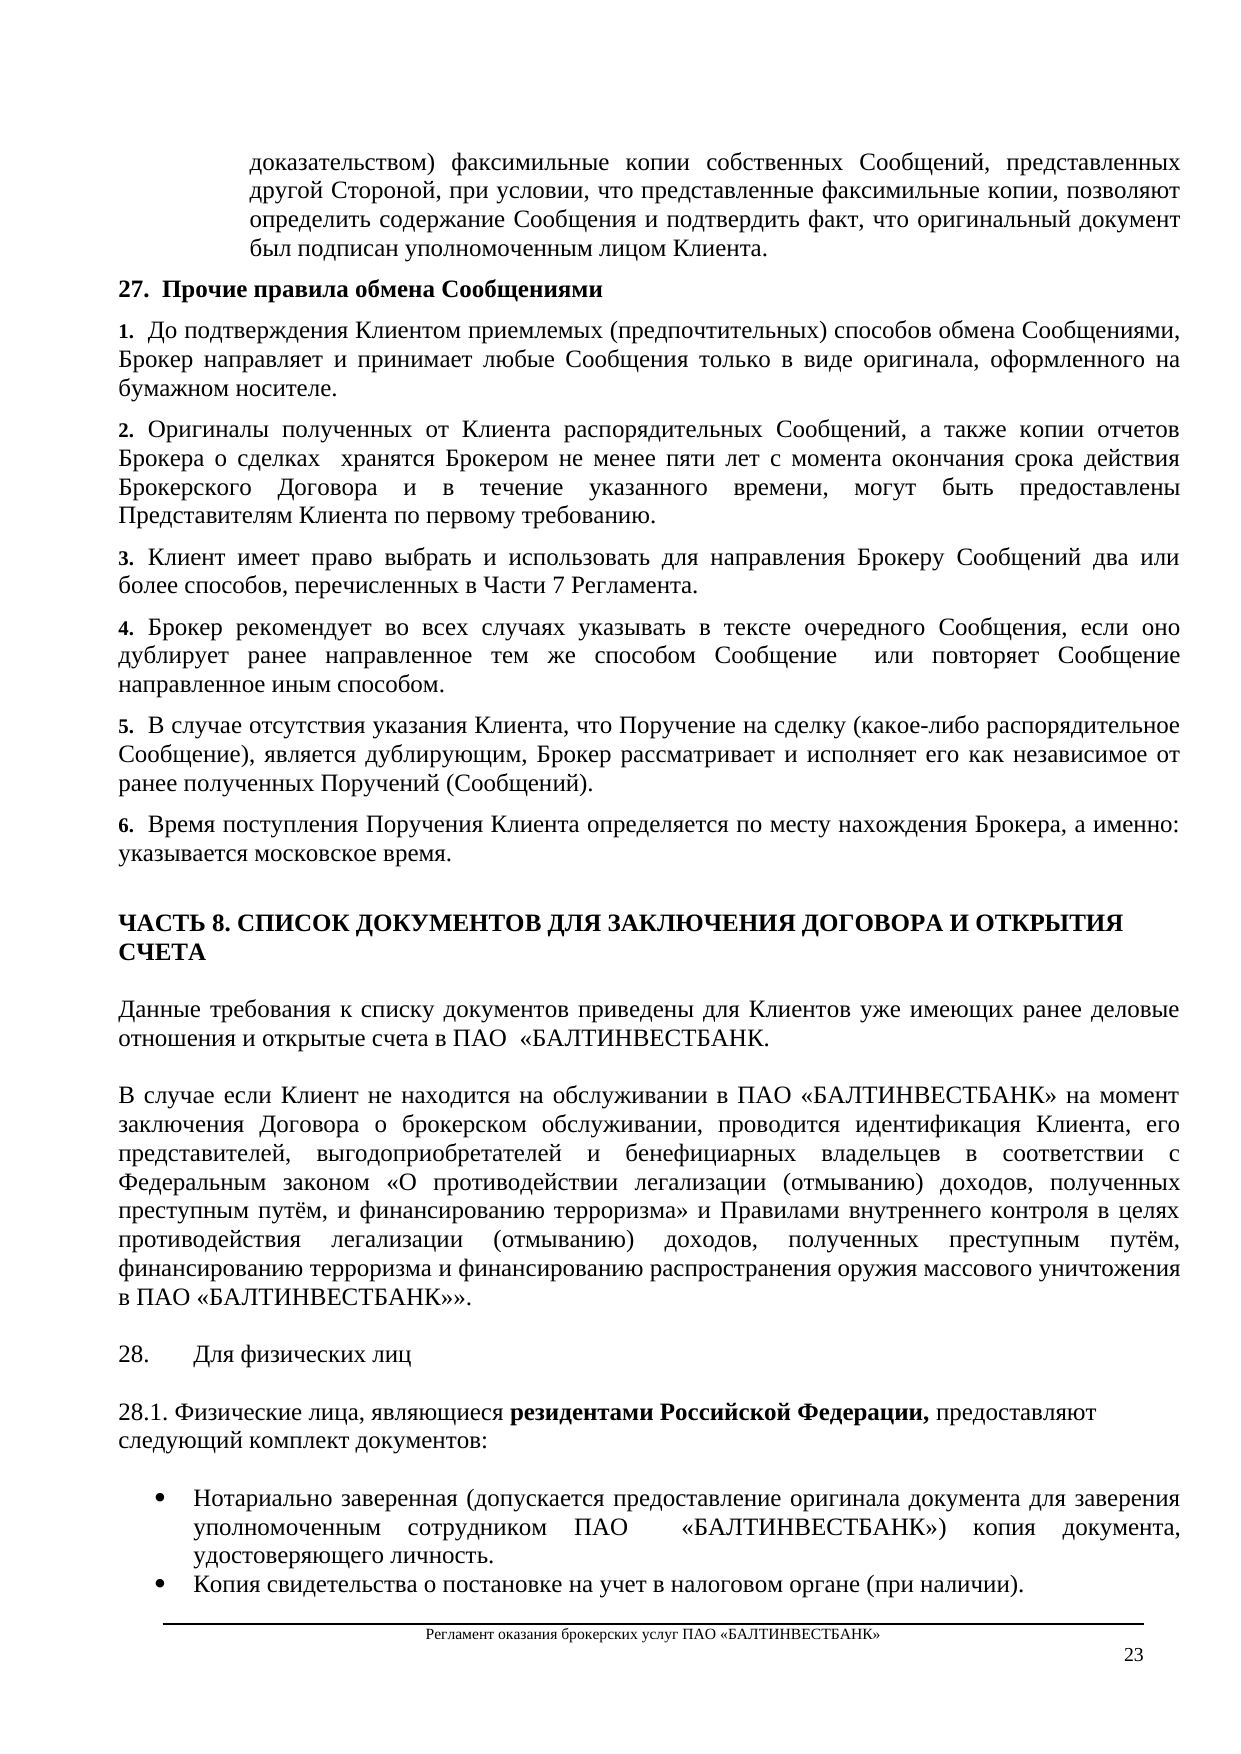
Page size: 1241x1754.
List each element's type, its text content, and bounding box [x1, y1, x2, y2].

text Прочие правила обмена Сообщениями [118, 274, 1181, 303]
list До подтверждения Клиентом приемлемых (предпочтительных) способов обмена Сообщениями, Брокер направляет и принимает любые Сообщения только в виде оригинала, оформленного на бумажном носителе. [118, 316, 1181, 402]
list Копия свидетельства о постановке на учет в налоговом органе (при наличии). [156, 1569, 1181, 1598]
list Нотариально заверенная (допускается предоставление оригинала документа для заверения уполномоченным сотрудником ПАО «БАЛТИНВЕСТБАНК») копия документа, удостоверяющего личность. [156, 1483, 1181, 1569]
text 28. Для физических лиц [118, 1339, 1181, 1368]
list В случае отсутствия указания Клиента, что Поручение на сделку (какое-либо распорядительное Сообщение), является дублирующим, Брокер рассматривает и исполняет его как независимое от ранее полученных Поручений (Сообщений). [118, 711, 1181, 797]
list Оригиналы полученных от Клиента распорядительных Сообщений, а также копии отчетов Брокера о сделках хранятся Брокером не менее пяти лет с момента окончания срока действия Брокерского Договора и в течение указанного времени, могут быть предоставлены Представителям Клиента по первому требованию. [118, 414, 1181, 529]
list Клиент имеет право выбрать и использовать для направления Брокеру Сообщений два или более способов, перечисленных в Части 7 Регламента. [118, 542, 1181, 599]
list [212, 147, 1181, 262]
text В случае если Клиент не находится на обслуживании в ПАО «БАЛТИНВЕСТБАНК» на момент заключения Договора о брокерском обслуживании, проводится идентификация Клиента, его представителей, выгодоприобретателей и бенефициарных владельцев в соответствии с Федеральным законом «О противодействии легализации (отмыванию) доходов, полученных преступным путём, и финансированию терроризма» и Правилами внутреннего контроля в целях противодействия легализации (отмыванию) доходов, полученных преступным путём, финансированию терроризма и финансированию распространения оружия массового уничтожения в ПАО «БАЛТИНВЕСТБАНК»». [118, 1081, 1181, 1311]
text Данные требования к списку документов приведены для Клиентов уже имеющих ранее деловые отношения и открытые счета в ПАО «БАЛТИНВЕСТБАНК. [118, 994, 1181, 1052]
list Брокер рекомендует во всех случаях указывать в тексте очередного Сообщения, если оно дублирует ранее направленное тем же способом Сообщение или повторяет Сообщение направленное иным способом. [118, 612, 1181, 698]
text ЧАСТЬ 8. СПИСОК ДОКУМЕНТОВ ДЛЯ ЗАКЛЮЧЕНИЯ ДОГОВОРА И ОТКРЫТИЯ СЧЕТА [118, 908, 1181, 966]
list Время поступления Поручения Клиента определяется по месту нахождения Брокера, а именно: указывается московское время. [118, 809, 1181, 867]
text 28.1. Физические лица, являющиеся резидентами Российской Федерации, предоставляют следующий комплект документов: [118, 1397, 1181, 1454]
